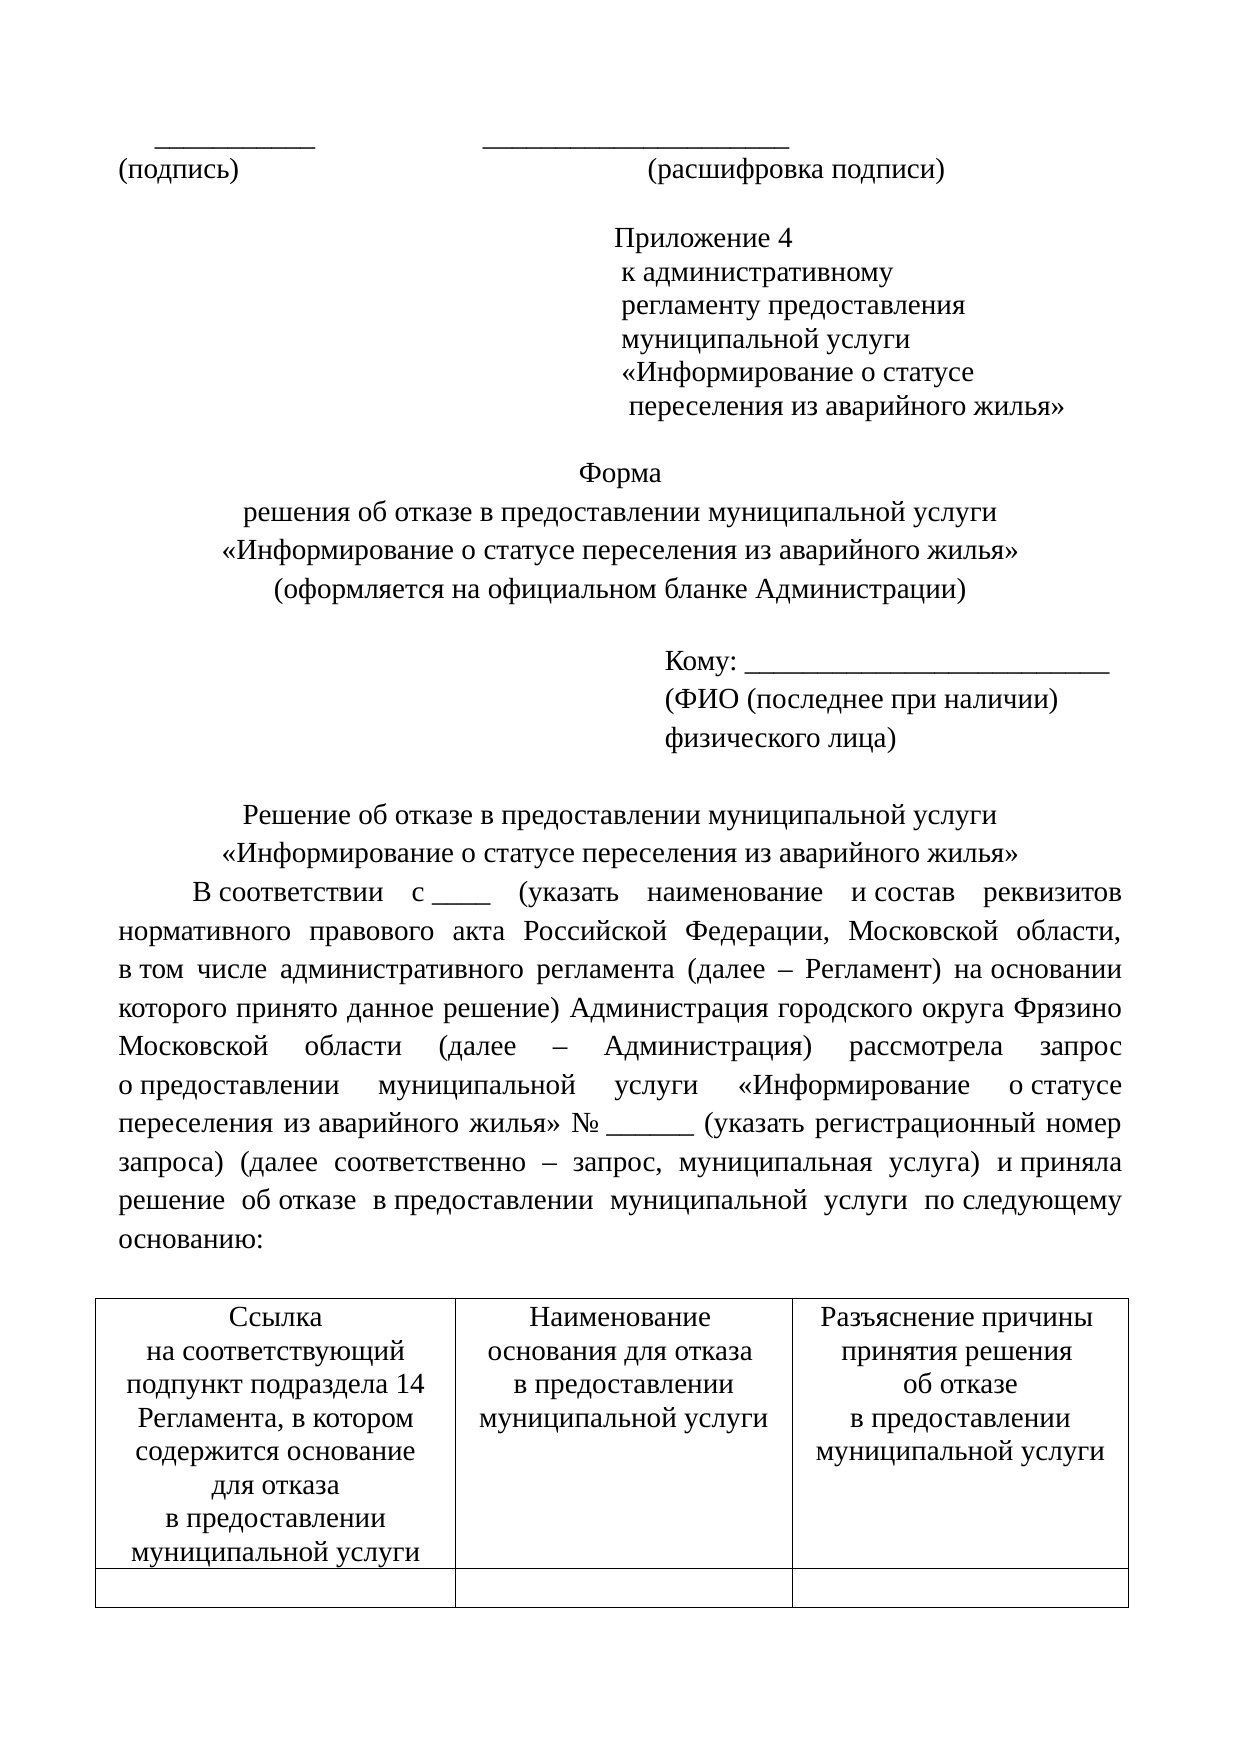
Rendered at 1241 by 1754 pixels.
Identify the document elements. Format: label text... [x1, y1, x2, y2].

table_cell [456, 1569, 792, 1607]
text (оформляется на официальном бланке Администрации) [118, 571, 1122, 604]
list Форма [118, 455, 1122, 489]
table_header Наименование основания для отказа в предоставлении муниципальной услуги [456, 1299, 792, 1567]
text ___________ _____________________ (подпись) (расшифровка подписи) [118, 118, 1122, 185]
text (ФИО (последнее при наличии) [118, 681, 1122, 715]
table_header Разъяснение причины принятия решения об отказе в предоставлении муниципальной услуги [793, 1299, 1128, 1567]
text переселения из аварийного жилья» [118, 388, 1122, 422]
table_header Ссылка на соответствующий подпункт подраздела 14 Регламента, в котором содержится основание для отказа в предоставлении муниципальной услуги [96, 1299, 455, 1567]
text В соответствии с ____ (указать наименование и состав реквизитов нормативного правового акта Российской Федерации, Московской области, в том числе административного регламента (далее – Регламент) на основании которого принято данное решение) Администрация городcкого округа Фрязино Московской области (далее – Администрация) рассмотрела запрос о предоставлении муниципальной услуги «Информирование о статусе переселения из аварийного жилья» № ______ (указать регистрационный номер запроса) (далее соответственно – запрос, муниципальная услуга) и приняла решение об отказе в предоставлении муниципальной услуги по следующему основанию: [118, 874, 1122, 1254]
list «Информирование о статусе переселения из аварийного жилья» [118, 532, 1122, 566]
text Приложение 4 [118, 220, 1122, 254]
list Решение об отказе в предоставлении муниципальной услуги [118, 797, 1122, 831]
list решения об отказе в предоставлении муниципальной услуги [118, 494, 1122, 527]
text «Информирование о статусе [118, 354, 1122, 388]
text муниципальной услуги [118, 321, 1122, 354]
text Кому: _________________________ [118, 643, 1122, 676]
text регламенту предоставления [118, 287, 1122, 321]
table_cell [96, 1569, 455, 1607]
text физического лица) [118, 720, 1122, 753]
table_cell [793, 1569, 1128, 1607]
text к административному [118, 254, 1122, 287]
text «Информирование о статусе переселения из аварийного жилья» [118, 836, 1122, 869]
